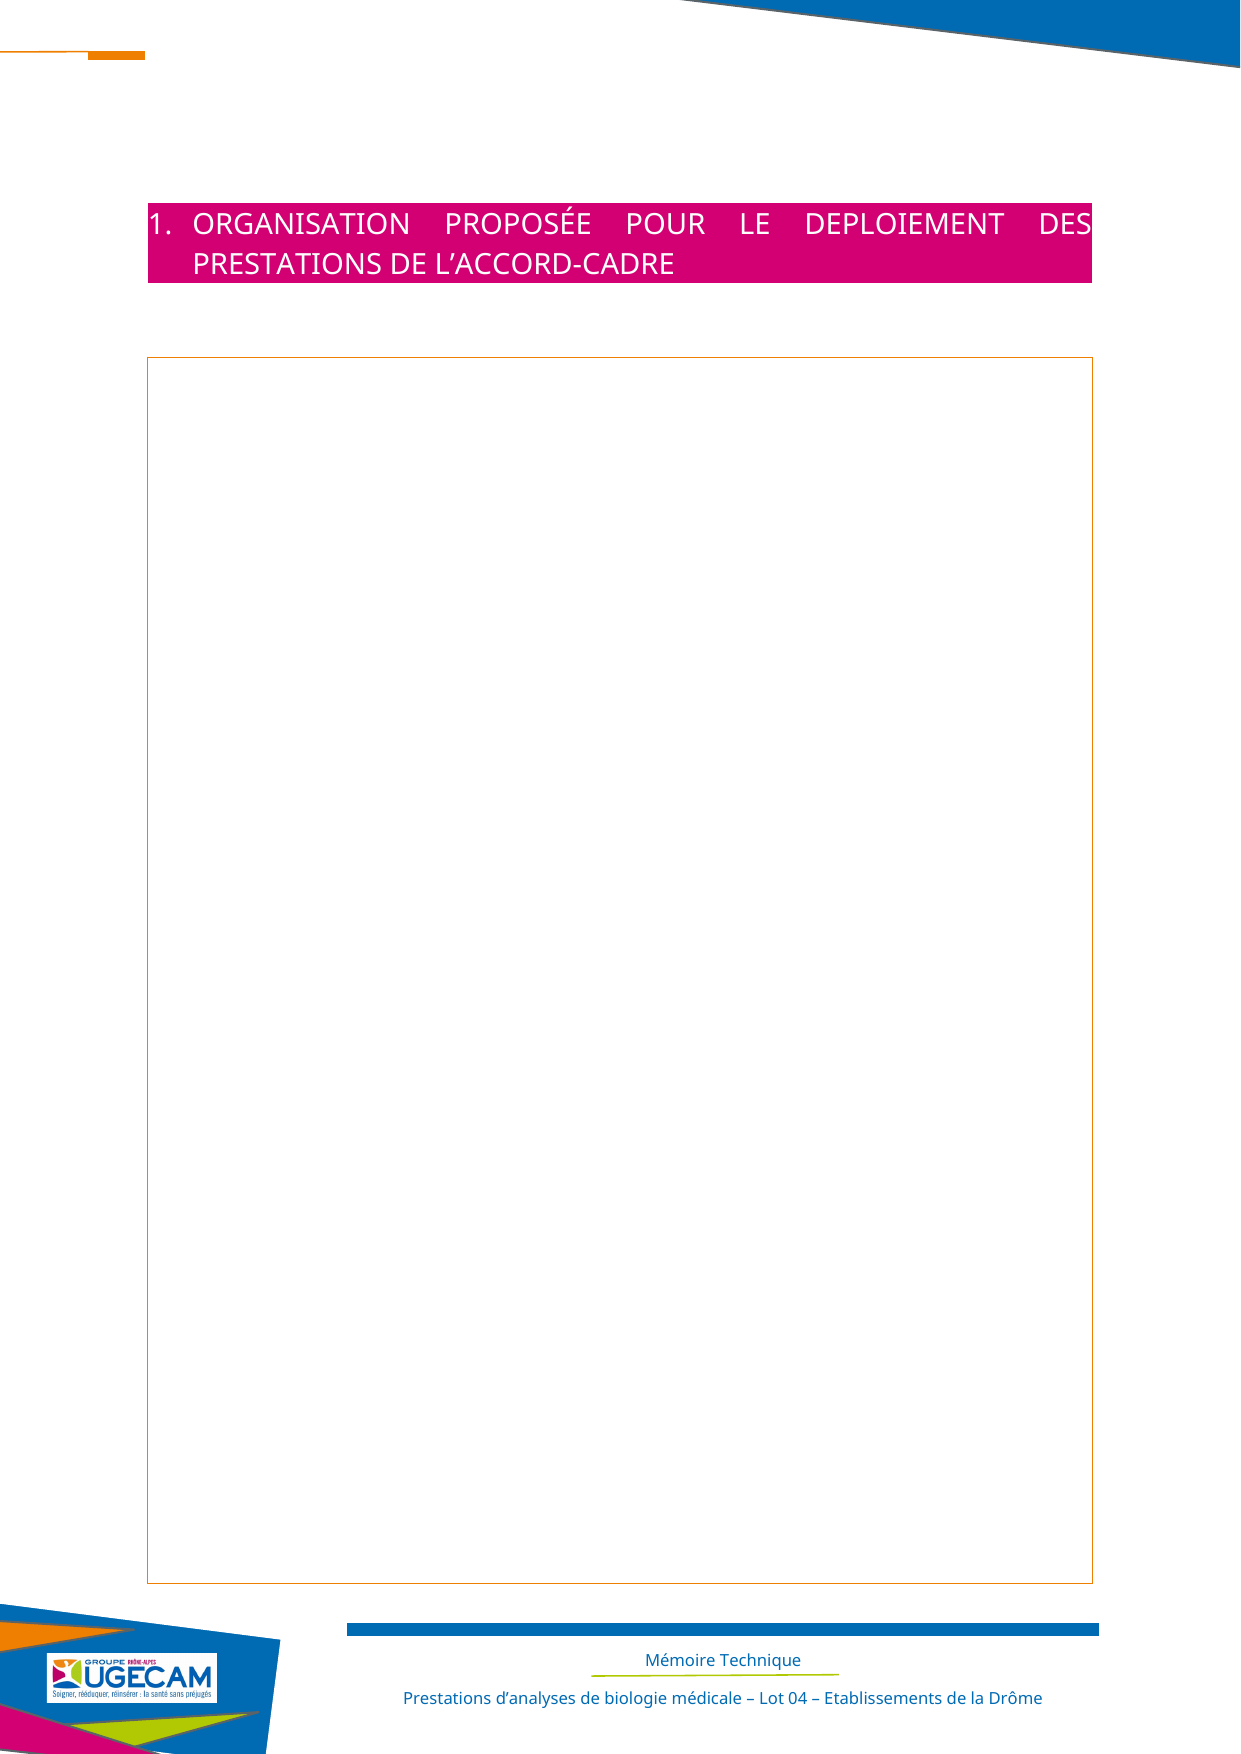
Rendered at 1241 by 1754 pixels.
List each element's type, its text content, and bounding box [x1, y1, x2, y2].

picture [46, 1653, 217, 1703]
subtitle Organisation proposée pour le deploiement des prestations de l’accord-cadre [148, 203, 1092, 283]
table_header [148, 358, 1092, 1583]
